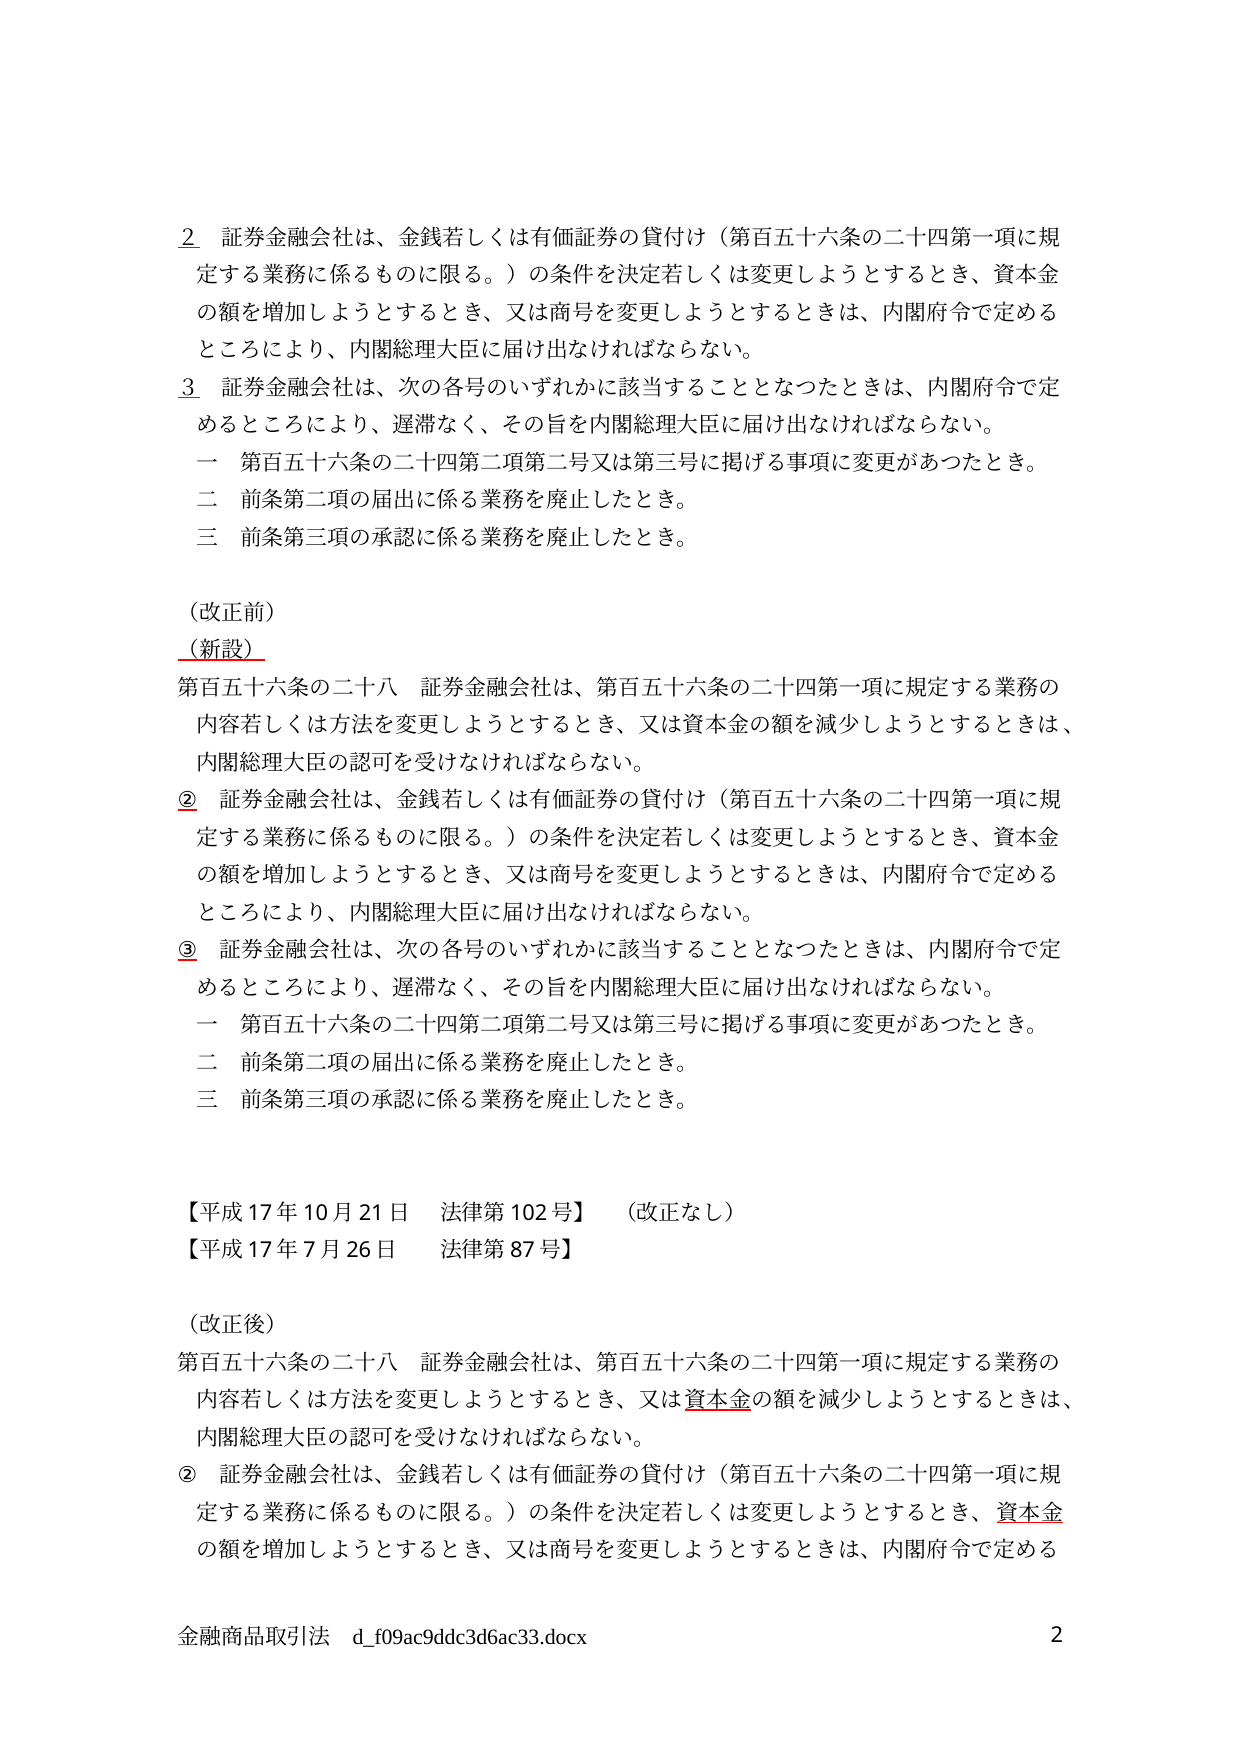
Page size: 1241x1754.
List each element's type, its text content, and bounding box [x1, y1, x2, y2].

text 二 前条第二項の届出に係る業務を廃止したとき。 [196, 1042, 1063, 1079]
text 二 前条第二項の届出に係る業務を廃止したとき。 [196, 479, 1063, 517]
text 三 前条第三項の承認に係る業務を廃止したとき。 [196, 1079, 1063, 1117]
text 【平成17年10月21日 法律第102号】 （改正なし） [177, 1192, 1063, 1229]
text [177, 1454, 1063, 1567]
text 三 前条第三項の承認に係る業務を廃止したとき。 [196, 517, 1063, 554]
text （改正前） [177, 592, 1063, 629]
text （改正後） [177, 1304, 1063, 1342]
text ２ 証券金融会社は、金銭若しくは有価証券の貸付け（第百五十六条の二十四第一項に規定する業務に係るものに限る。）の条件を決定若しくは変更しようとするとき、資本金の額を増加しようとするとき、又は商号を変更しようとするときは、内閣府令で定めるところにより、内閣総理大臣に届け出なければならない。 [177, 217, 1063, 367]
text 【平成17年7月26日 法律第87号】 [177, 1229, 1063, 1267]
text 一 第百五十六条の二十四第二項第二号又は第三号に掲げる事項に変更があつたとき。 [196, 442, 1063, 479]
text ３ 証券金融会社は、次の各号のいずれかに該当することとなつたときは、内閣府令で定めるところにより、遅滞なく、その旨を内閣総理大臣に届け出なければならない。 [177, 367, 1063, 442]
text 第百五十六条の二十八 証券金融会社は、第百五十六条の二十四第一項に規定する業務の内容若しくは方法を変更しようとするとき、又は資本金の額を減少しようとするときは、内閣総理大臣の認可を受けなければならない。 [177, 667, 1063, 779]
text 第百五十六条の二十八 証券金融会社は、第百五十六条の二十四第一項に規定する業務の内容若しくは方法を変更しようとするとき、又は資本金の額を減少しようとするときは、内閣総理大臣の認可を受けなければならない。 [177, 1342, 1063, 1454]
text 一 第百五十六条の二十四第二項第二号又は第三号に掲げる事項に変更があつたとき。 [196, 1004, 1063, 1042]
text （新設） [177, 629, 1063, 667]
text ② 証券金融会社は、金銭若しくは有価証券の貸付け（第百五十六条の二十四第一項に規定する業務に係るものに限る。）の条件を決定若しくは変更しようとするとき、資本金の額を増加しようとするとき、又は商号を変更しようとするときは、内閣府令で定めるところにより、内閣総理大臣に届け出なければならない。 [177, 779, 1063, 929]
text ③ 証券金融会社は、次の各号のいずれかに該当することとなつたときは、内閣府令で定めるところにより、遅滞なく、その旨を内閣総理大臣に届け出なければならない。 [177, 929, 1063, 1004]
